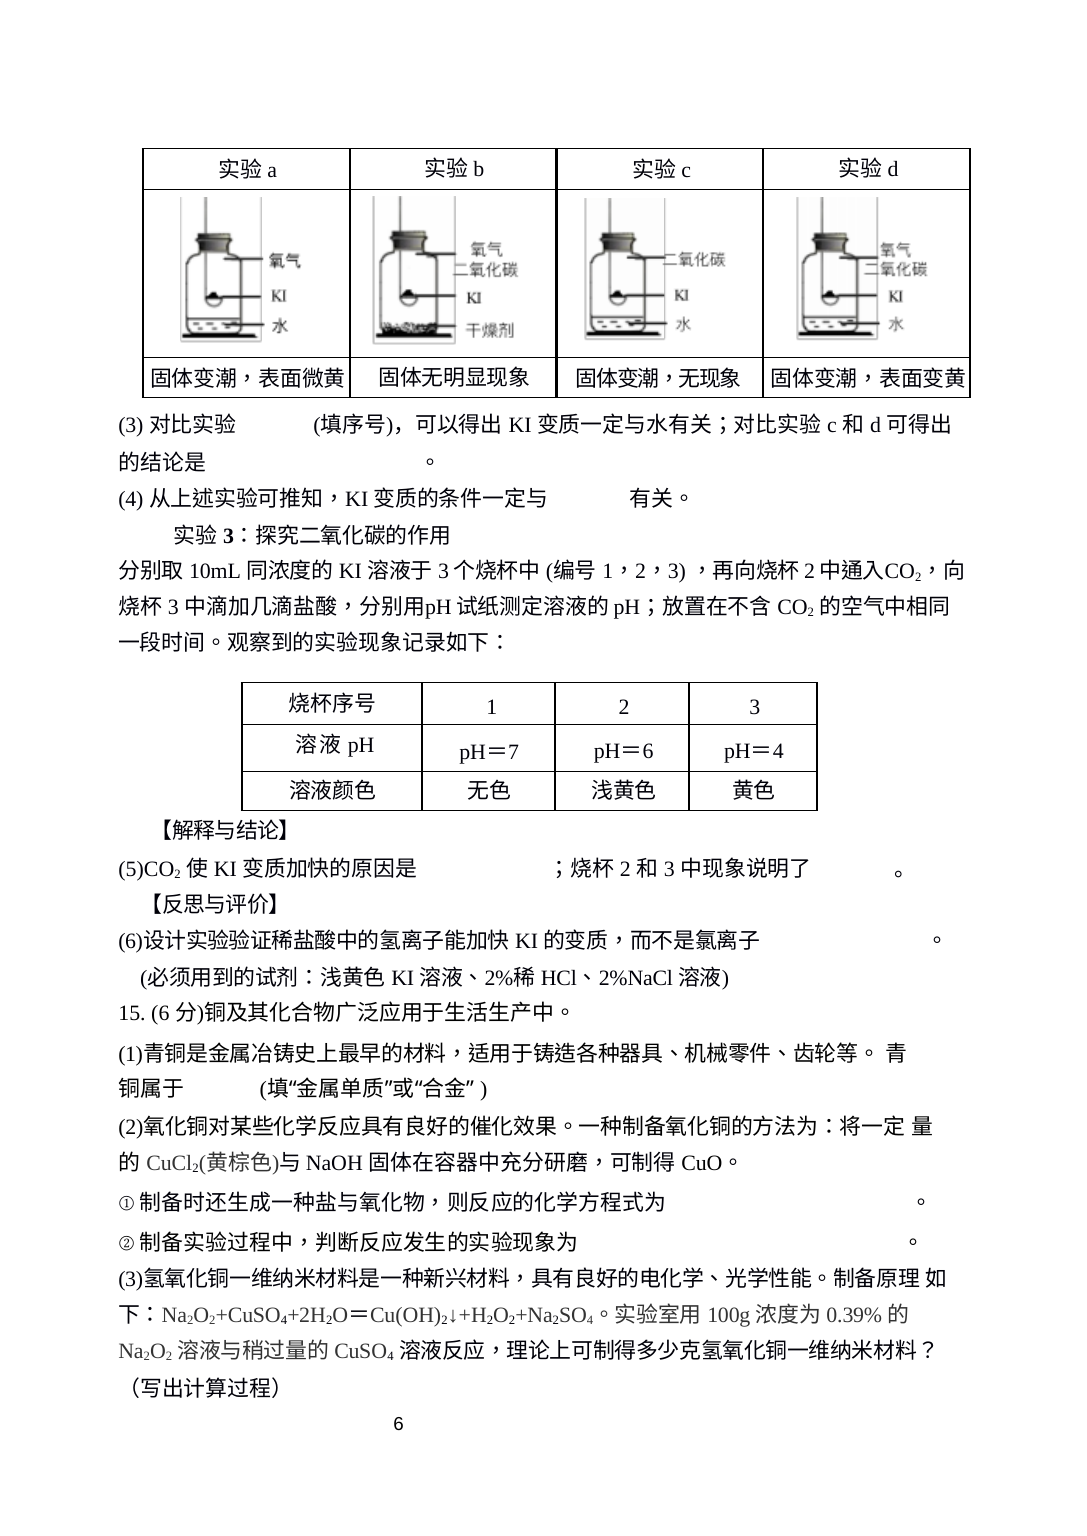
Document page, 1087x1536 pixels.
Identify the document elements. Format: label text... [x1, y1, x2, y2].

text ①制备时还⽣成⼀种盐与氧化物，则反应的化学⽅程式为 。 [118, 1187, 968, 1217]
table_cell 溶液pH [243, 725, 421, 771]
table_cell ⻩⾊ [690, 772, 816, 810]
table_header 实验 c [558, 149, 762, 189]
table_header 1 [423, 683, 554, 724]
table_cell [558, 190, 762, 357]
table_cell [764, 190, 969, 357]
table_header 实验 b [351, 149, 555, 189]
table_header 3 [690, 683, 816, 724]
text 实验 3：探究⼆氧化碳的作⽤ [174, 519, 968, 549]
picture [371, 196, 534, 349]
text (2)氧化铜对某些化学反应具有良好的催化效果。⼀种制备氧化铜的⽅法为：将⼀定 量的 CuCl2(⻩棕⾊)与NaOH 固体在容器中充分研磨，可制得 CuO。 [118, 1111, 953, 1176]
table_cell 固体变潮，表⾯变⻩ [764, 358, 969, 397]
table_header 实验 d [764, 149, 969, 189]
picture [582, 198, 738, 348]
table_cell 固体变潮，⽆现象 [558, 358, 762, 397]
text 分别取 10mL 同浓度的 KI 溶液于 3个烧杯中 (编号 1，2，3) ，再向烧杯2中通⼊CO2，向烧杯 3 中滴加⼏滴盐酸，分别⽤pH试纸测定溶液的pH；放置在不含 CO2 的空⽓中相同⼀段时间。观察到的实验现象记录如下： [118, 556, 968, 657]
table_header 烧杯序号 [243, 683, 421, 724]
table_cell ⽆⾊ [423, 772, 554, 810]
table_cell pH＝6 [556, 725, 688, 771]
table_cell 浅⻩⾊ [556, 772, 688, 810]
table_cell 固体变潮，表⾯微⻩ [144, 358, 349, 397]
table_header 2 [556, 683, 688, 724]
table_cell [144, 190, 349, 357]
list 【反思与评价】 [118, 889, 936, 919]
text (4) 从上述实验可推知，KI 变质的条件⼀定与 有关。 [118, 483, 968, 513]
table_cell pH＝7 [423, 725, 554, 771]
text 15. (6 分)铜及其化合物⼴泛应⽤于⽣活⽣产中。 [118, 997, 968, 1027]
text (3)氢氧化铜⼀维纳⽶材料是⼀种新兴材料，具有良好的电化学、光学性能。制备原理 如下：Na2O2+CuSO4+2H2O＝Cu(OH)2↓+H2O2+Na2SO4。实验室⽤ 100g 浓度为 0.39% 的 Na2O2 溶液与稍过量的 CuSO4 溶液反应，理论上可制得多少克氢氧化铜⼀维纳⽶材料？（写出计算过程） [118, 1263, 968, 1402]
text ②制备实验过程中，判断反应发⽣的实验现象为 。 [118, 1225, 968, 1257]
picture [794, 197, 939, 348]
text 【解释与结论】 [150, 815, 968, 845]
table_cell pH＝4 [690, 725, 816, 771]
text (1)⻘铜是⾦属冶铸史上最早的材料，适⽤于铸造各种器具、机械零件、⻮轮等。 ⻘铜属于 (填“⾦属单质”或“合⾦” ) [118, 1037, 927, 1103]
text (6)设计实验验证稀盐酸中的氢离⼦能加快 KI 的变质，⽽不是氯离⼦ 。 [118, 925, 968, 955]
list (5)CO2 使 KI 变质加快的原因是 ；烧杯 2 和 3 中现象说明了 。 [118, 851, 936, 883]
table_cell 固体⽆明显现象 [351, 358, 555, 397]
table_cell [351, 190, 555, 357]
table_header 实验 a [144, 149, 349, 189]
text (3) 对⽐实验 (填序号)，可以得出 KI 变质⼀定与⽔有关；对⽐实验 c 和 d 可得出的结论是 。 [118, 407, 968, 477]
table_cell 溶液颜⾊ [243, 772, 421, 810]
text (必须⽤到的试剂：浅⻩⾊ KI 溶液、2%稀 HCl、2%NaCl 溶液) [118, 961, 968, 991]
picture [178, 197, 313, 349]
